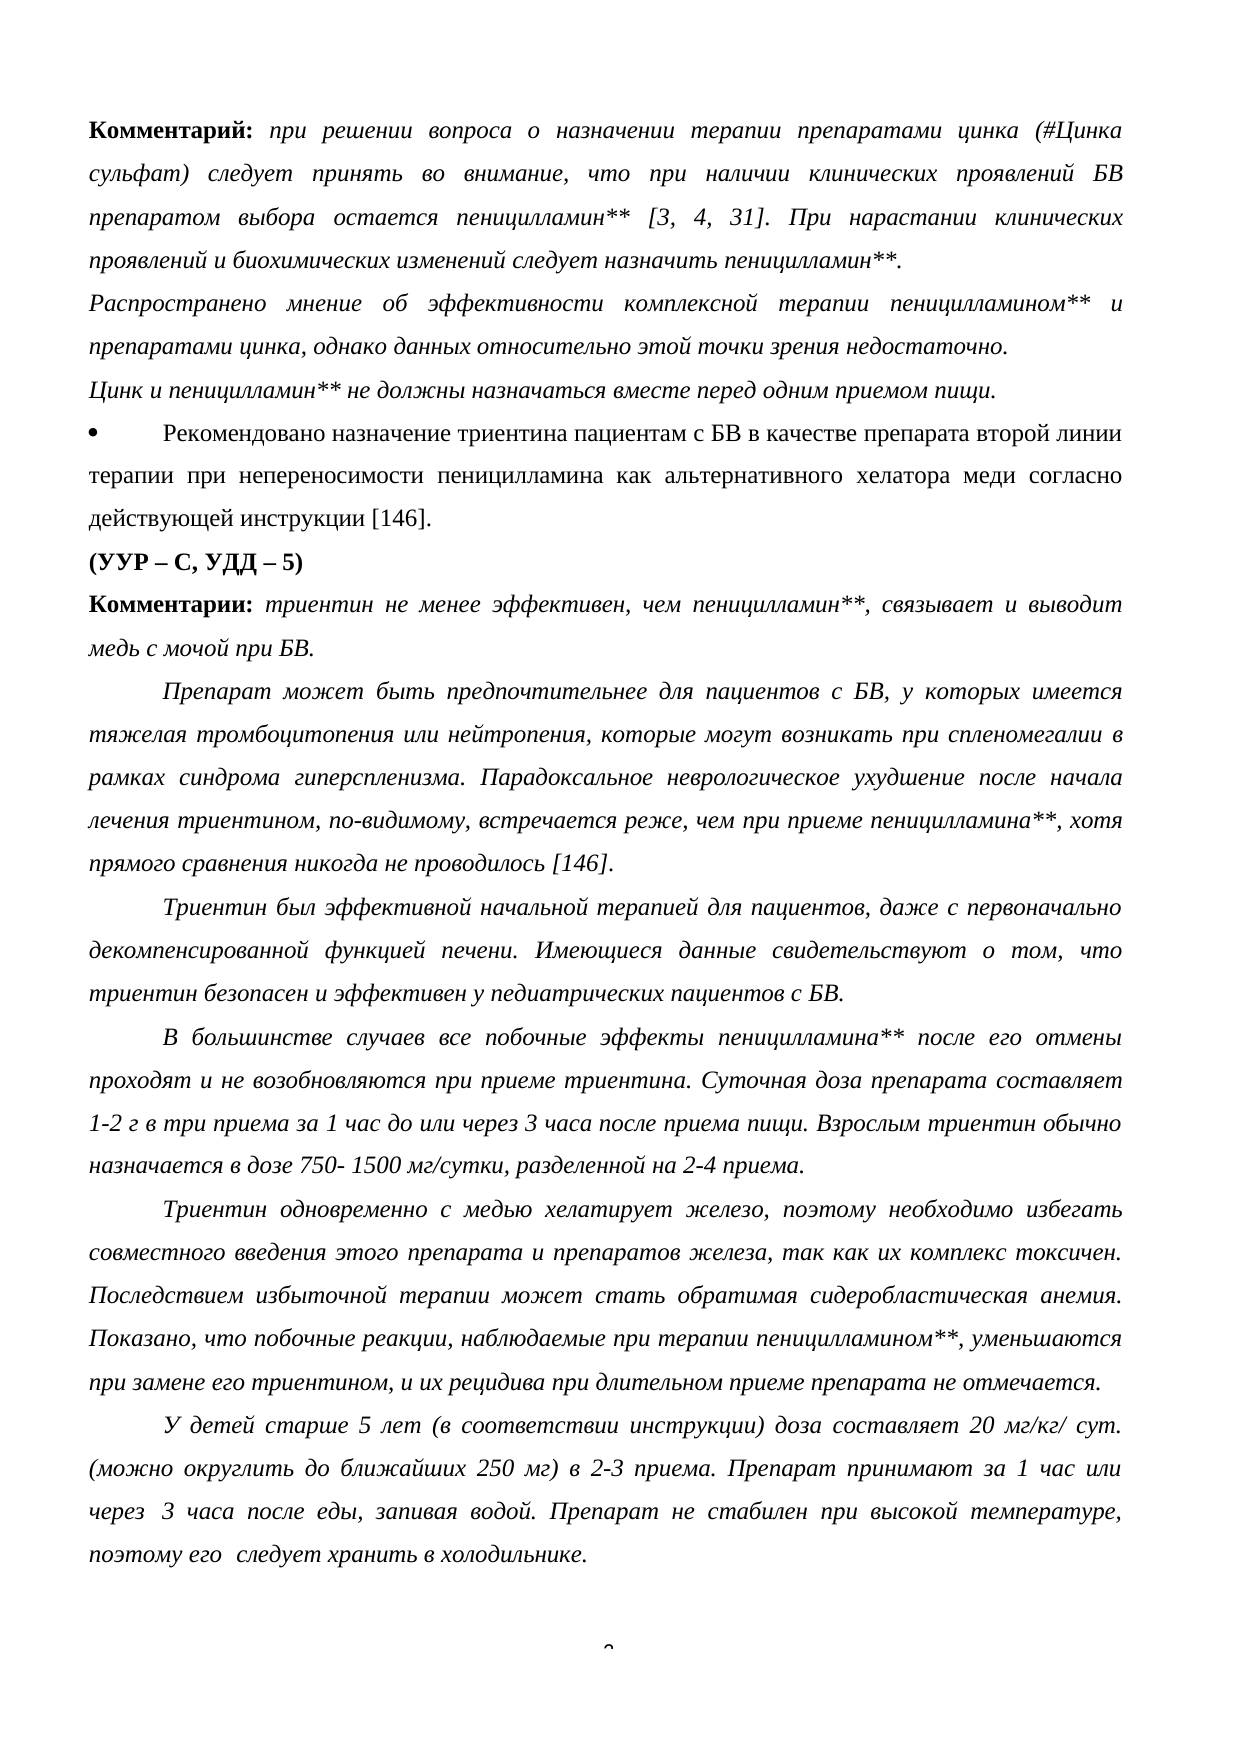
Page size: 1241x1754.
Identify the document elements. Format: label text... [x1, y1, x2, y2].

text Распространено мнение об эффективности комплексной терапии пеницилламином** и препаратами цинка, однако данных относительно этой точки зрения недостаточно. [89, 288, 1123, 360]
text Препарат может быть предпочтительнее для пациентов с БВ, у которых имеется тяжелая тромбоцитопения или нейтропения, которые могут возникать при спленомегалии в рамках синдрома гиперспленизма. Парадоксальное неврологическое ухудшение после начала лечения триентином, по-видимому, встречается реже, чем при приеме пеницилламина**, хотя прямого сравнения никогда не проводилось [146]. [89, 676, 1123, 877]
text Комментарии: триентин не менее эффективен, чем пеницилламин**, связывает и выводит медь с мочой при БВ. [89, 589, 1123, 661]
text В большинстве случаев все побочные эффекты пеницилламина** после его отмены проходят и не возобновляются при приеме триентина. Суточная доза препарата составляет 1-2 г в три приема за 1 час до или через 3 часа после приема пищи. Взрослым триентин обычно назначается в дозе 750- 1500 мг/сутки, разделенной на 2-4 приема. [89, 1022, 1123, 1179]
text Комментарий: при решении вопроса о назначении терапии препаратами цинка (#Цинка сульфат) следует принять во внимание, что при наличии клинических проявлений БВ препаратом выбора остается пеницилламин** [3, 4, 31]. При нарастании клинических проявлений и биохимических изменений следует назначить пеницилламин**. [89, 115, 1123, 273]
text Цинк и пеницилламин** не должны назначаться вместе перед одним приемом пищи. [89, 375, 1134, 403]
text Триентин был эффективной начальной терапией для пациентов, даже с первоначально декомпенсированной функцией печени. Имеющиеся данные свидетельствуют о том, что триентин безопасен и эффективен у педиатрических пациентов с БВ. [89, 892, 1122, 1007]
subtitle (УУР – С, УДД – 5) [89, 547, 1134, 576]
list Рекомендовано назначение триентина пациентам с БВ в качестве препарата второй линии терапии при непереносимости пеницилламина как альтернативного хелатора меди согласно действующей инструкции [146]. [89, 418, 1123, 532]
text У детей старше 5 лет (в соответствии инструкции) доза составляет 20 мг/кг/ сут. (можно округлить до ближайших 250 мг) в 2-3 приема. Препарат принимают за 1 час или через 3 часа после еды, запивая водой. Препарат не стабилен при высокой температуре, поэтому его следует хранить в холодильнике. [89, 1410, 1122, 1568]
text Триентин одновременно с медью хелатирует железо, поэтому необходимо избегать совместного введения этого препарата и препаратов железа, так как их комплекс токсичен. Последствием избыточной терапии может стать обратимая сидеробластическая анемия. Показано, что побочные реакции, наблюдаемые при терапии пеницилламином**, уменьшаются при замене его триентином, и их рецидива при длительном приеме препарата не отмечается. [89, 1194, 1123, 1395]
